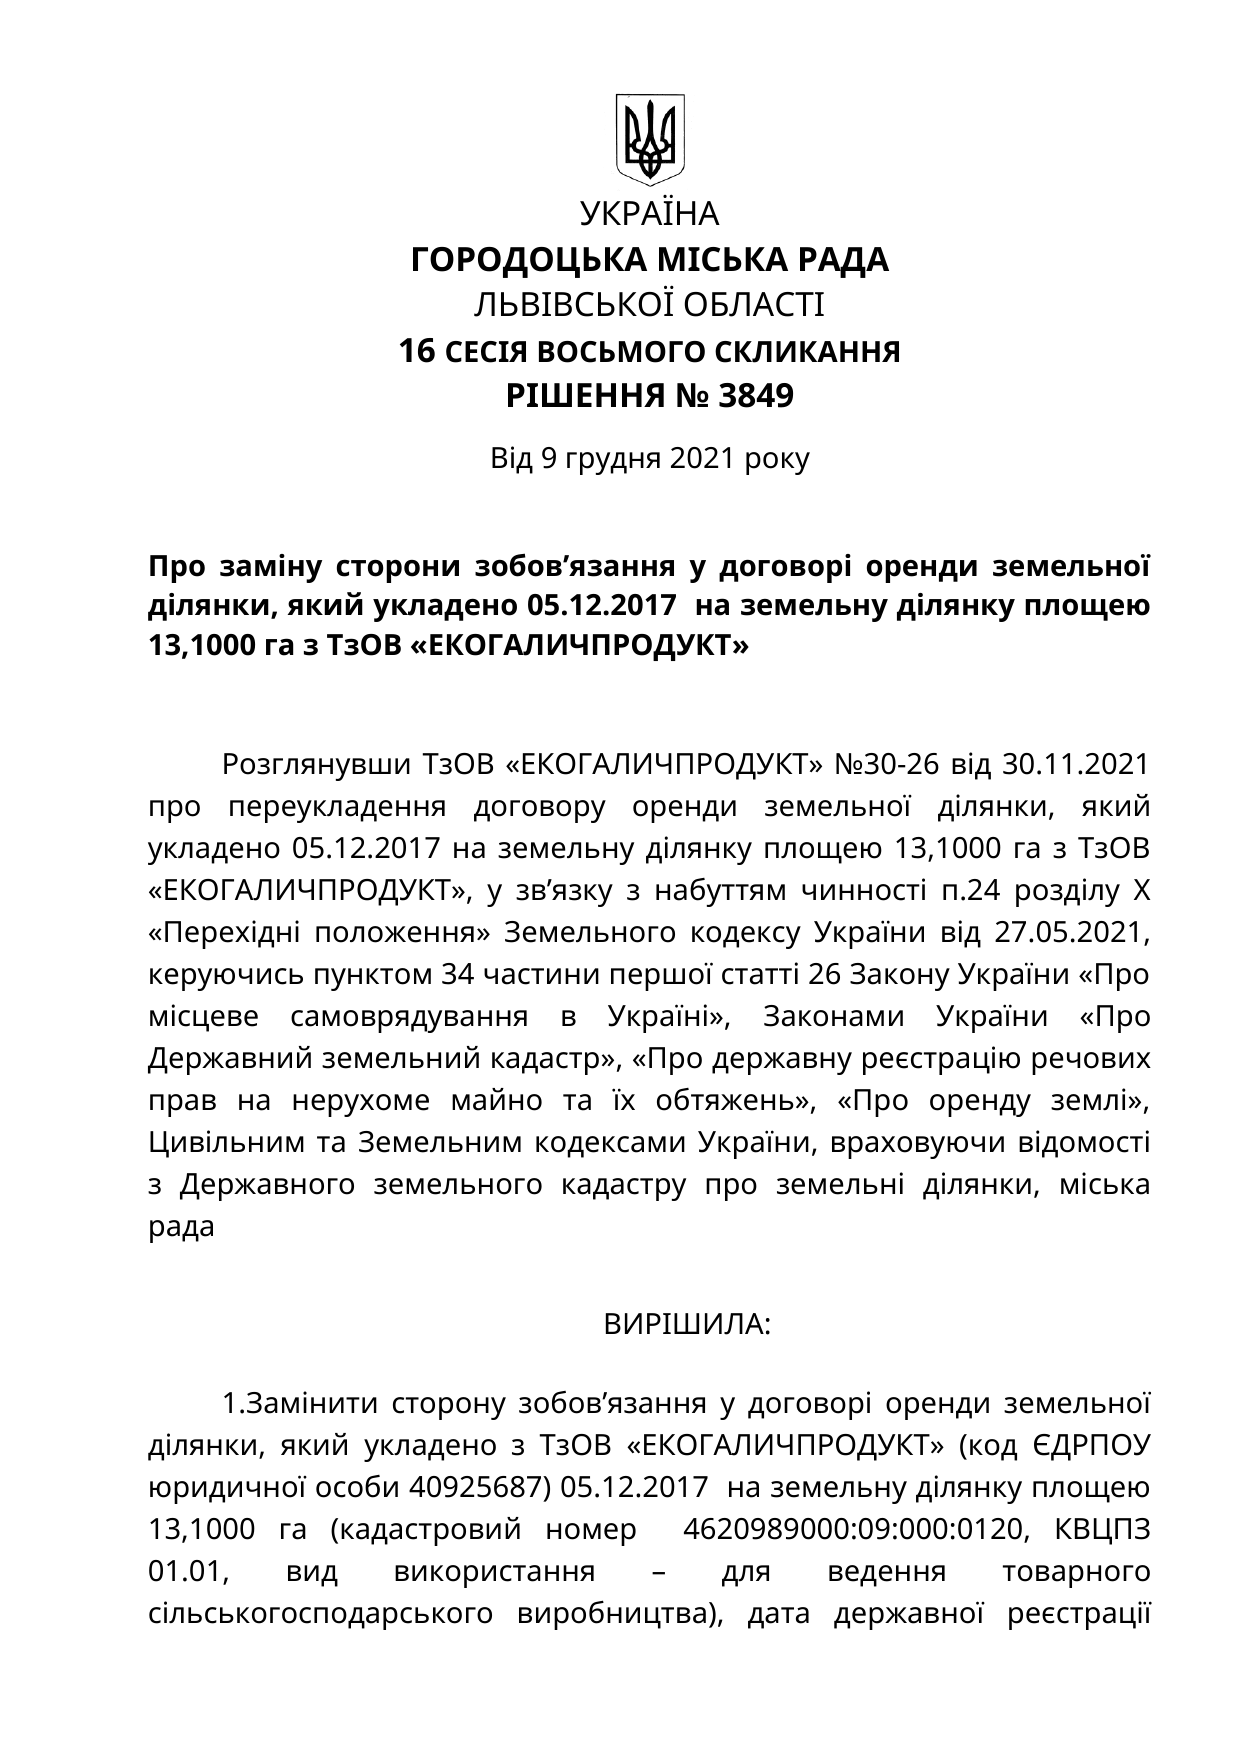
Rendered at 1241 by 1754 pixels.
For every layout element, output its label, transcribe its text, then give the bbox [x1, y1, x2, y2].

text Про заміну сторони зобов’язання у договорі оренди земельної ділянки, який укладено 05.12.2017 на земельну ділянку площею 13,1000 га з ТзОВ «ЕКОГАЛИЧПРОДУКТ» [148, 545, 1152, 664]
text Від 9 грудня 2021 року [148, 437, 1152, 477]
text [148, 1383, 1152, 1632]
text ВИРІШИЛА: [148, 1303, 1152, 1343]
text 16 сесія восьмого скликання [148, 326, 1152, 372]
text ГОРОДОЦЬКА МІСЬКА РАДА [148, 236, 1152, 281]
text Розглянувши ТзОВ «ЕКОГАЛИЧПРОДУКТ» №30-26 від 30.11.2021 про переукладення договору оренди земельної ділянки, який укладено 05.12.2017 на земельну ділянку площею 13,1000 га з ТзОВ «ЕКОГАЛИЧПРОДУКТ», у зв’язку з набуттям чинності п.24 розділу Х «Перехідні положення» Земельного кодексу України від 27.05.2021, керуючись пунктом 34 частини першої статті 26 Закону України «Про місцеве самоврядування в Україні», Законами України «Про Державний земельний кадастр», «Про державну реєстрацію речових прав на нерухоме майно та їх обтяжень», «Про оренду землі», Цивільним та Земельним кодексами України, враховуючи відомості з Державного земельного кадастру про земельні ділянки, міська рада [148, 743, 1152, 1245]
text УКРАЇНА [148, 190, 1152, 236]
text ЛЬВІВСЬКОЇ ОБЛАСТІ [148, 281, 1152, 326]
text РІШЕННЯ № 3849 [148, 372, 1152, 417]
picture [603, 88, 696, 191]
